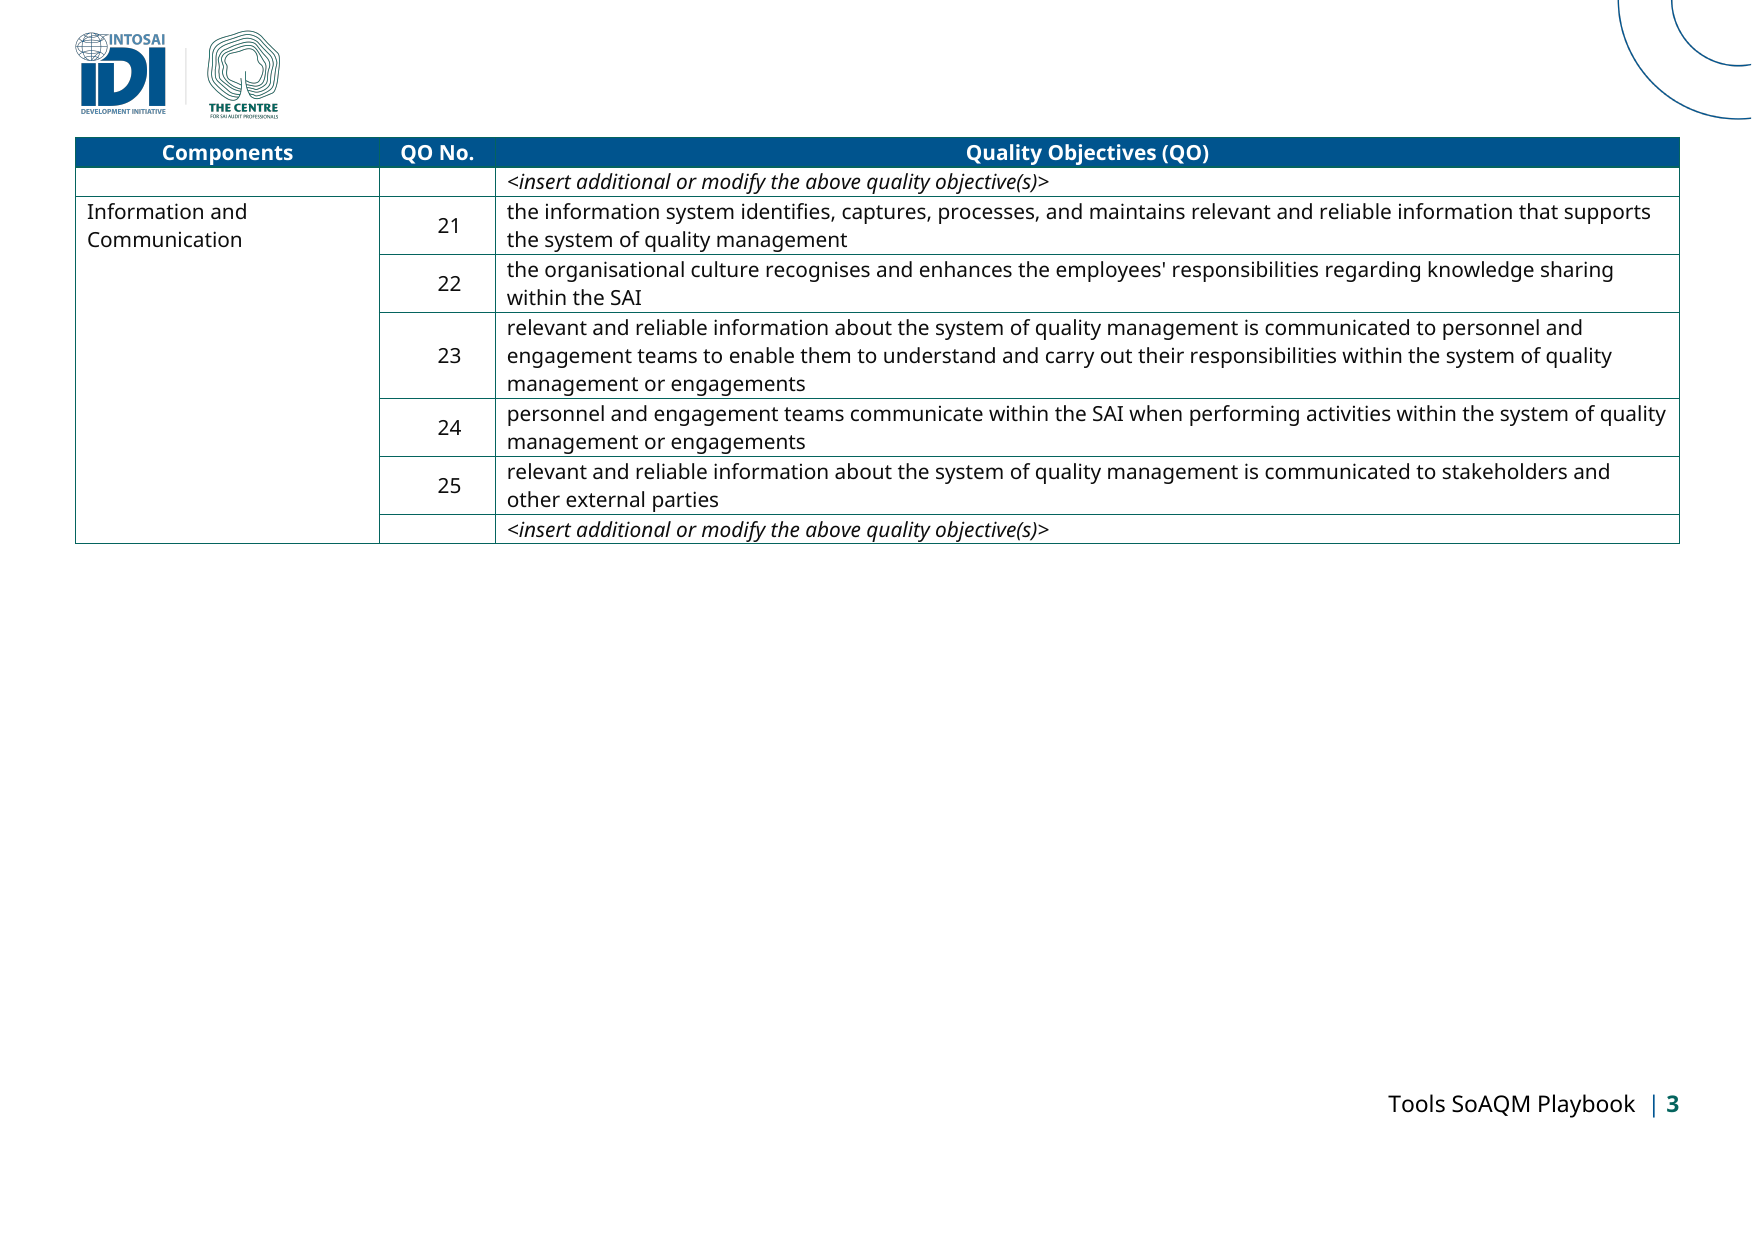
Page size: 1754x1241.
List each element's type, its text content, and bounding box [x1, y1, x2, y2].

picture [75, 28, 168, 121]
table_header Quality Objectives (QO) [496, 138, 1679, 166]
table_cell [380, 457, 495, 514]
table_cell [380, 313, 495, 398]
table_cell [380, 399, 495, 456]
table_cell [380, 515, 495, 543]
table_cell <insert additional or modify the above quality objective(s)> [496, 168, 1679, 196]
table_header QO No. [380, 138, 495, 166]
table_cell [380, 168, 495, 196]
table_cell the organisational culture recognises and enhances the employees' responsibilities regarding knowledge sharing within the SAI [496, 255, 1679, 312]
table_cell Information and Communication [76, 197, 379, 543]
table_cell relevant and reliable information about the system of quality management is communicated to stakeholders and other external parties [496, 457, 1679, 514]
table_header Components [76, 138, 379, 166]
table_cell personnel and engagement teams communicate within the SAI when performing activities within the system of quality management or engagements [496, 399, 1679, 456]
table_cell relevant and reliable information about the system of quality management is communicated to personnel and engagement teams to enable them to understand and carry out their responsibilities within the system of quality management or engagements [496, 313, 1679, 398]
table_cell the information system identifies, captures, processes, and maintains relevant and reliable information that supports the system of quality management [496, 197, 1679, 254]
picture [1616, 0, 1752, 121]
table_cell [380, 197, 495, 254]
table_cell [380, 255, 495, 312]
picture [201, 29, 286, 120]
table_cell <insert additional or modify the above quality objective(s)> [496, 515, 1679, 543]
